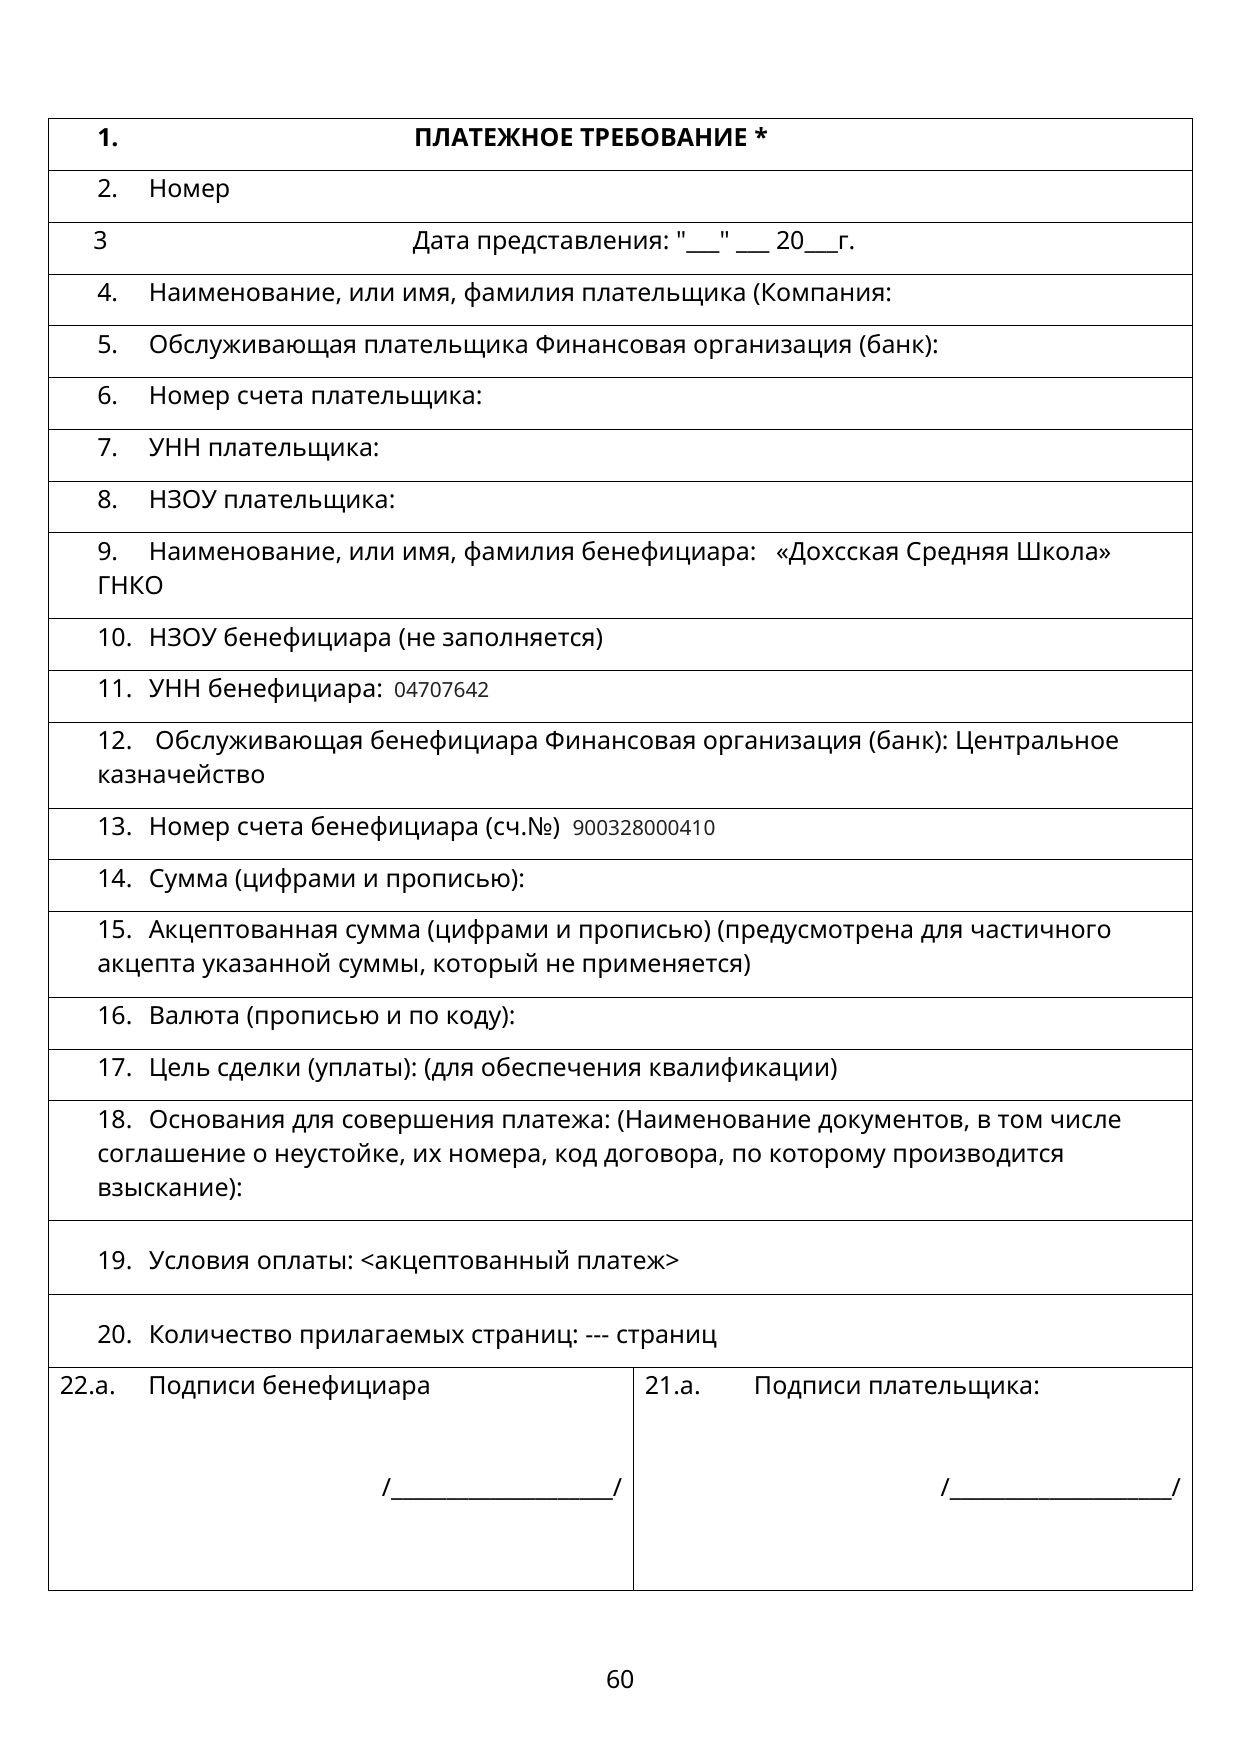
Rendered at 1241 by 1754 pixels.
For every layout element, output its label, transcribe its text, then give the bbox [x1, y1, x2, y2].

table_cell 17. Цель сделки (уплаты): (для обеспечения квалификации) [49, 1050, 1192, 1100]
table_cell 7. УНН плательщика: [49, 430, 1192, 481]
table_header 1. ПЛАТЕЖНОЕ ТРЕБОВАНИЕ * [49, 119, 1192, 170]
table_cell 14. Сумма (цифрами и прописью): [49, 860, 1192, 911]
table_cell 13. Номер счета бенефициара (сч.№) 900328000410 [49, 809, 1192, 859]
table_cell 10. НЗОУ бенефициара (не заполняется) [49, 619, 1192, 670]
table_cell 4. Наименование, или имя, фамилия плательщика (Компания: [49, 275, 1192, 325]
table_cell 19. Условия оплаты: <акцептованный платеж> [49, 1221, 1192, 1294]
table_cell 5. Обслуживающая плательщика Финансовая организация (банк): [49, 326, 1192, 377]
table_cell 20. Количество прилагаемых страниц: --- страниц [49, 1295, 1192, 1367]
table_cell 6. Номер счета плательщика: [49, 378, 1192, 429]
table_cell 9. Наименование, или имя, фамилия бенефициара: «Дохсская Средняя Школа» ГНКО [49, 533, 1192, 618]
table_cell 11. УНН бенефициара: 04707642 [49, 671, 1192, 722]
table_cell 8. НЗОУ плательщика: [49, 482, 1192, 532]
table_cell 3 Дата представления: "___" ___ 20___г. [49, 223, 1192, 273]
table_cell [49, 1368, 633, 1590]
table_cell 2. Номер [49, 171, 1192, 222]
table_cell 16. Валюта (прописью и по коду): [49, 998, 1192, 1049]
table_cell 12. Обслуживающая бенефициара Финансовая организация (банк): Центральное казначейство [49, 723, 1192, 807]
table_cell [634, 1368, 1192, 1590]
table_cell 18. Основания для совершения платежа: (Наименование документов, в том числе соглашение о неустойке, их номера, код договора, по которому производится взыскание): [49, 1101, 1192, 1220]
table_cell 15. Акцептованная сумма (цифрами и прописью) (предусмотрена для частичного акцепта указанной суммы, который не применяется) [49, 912, 1192, 997]
